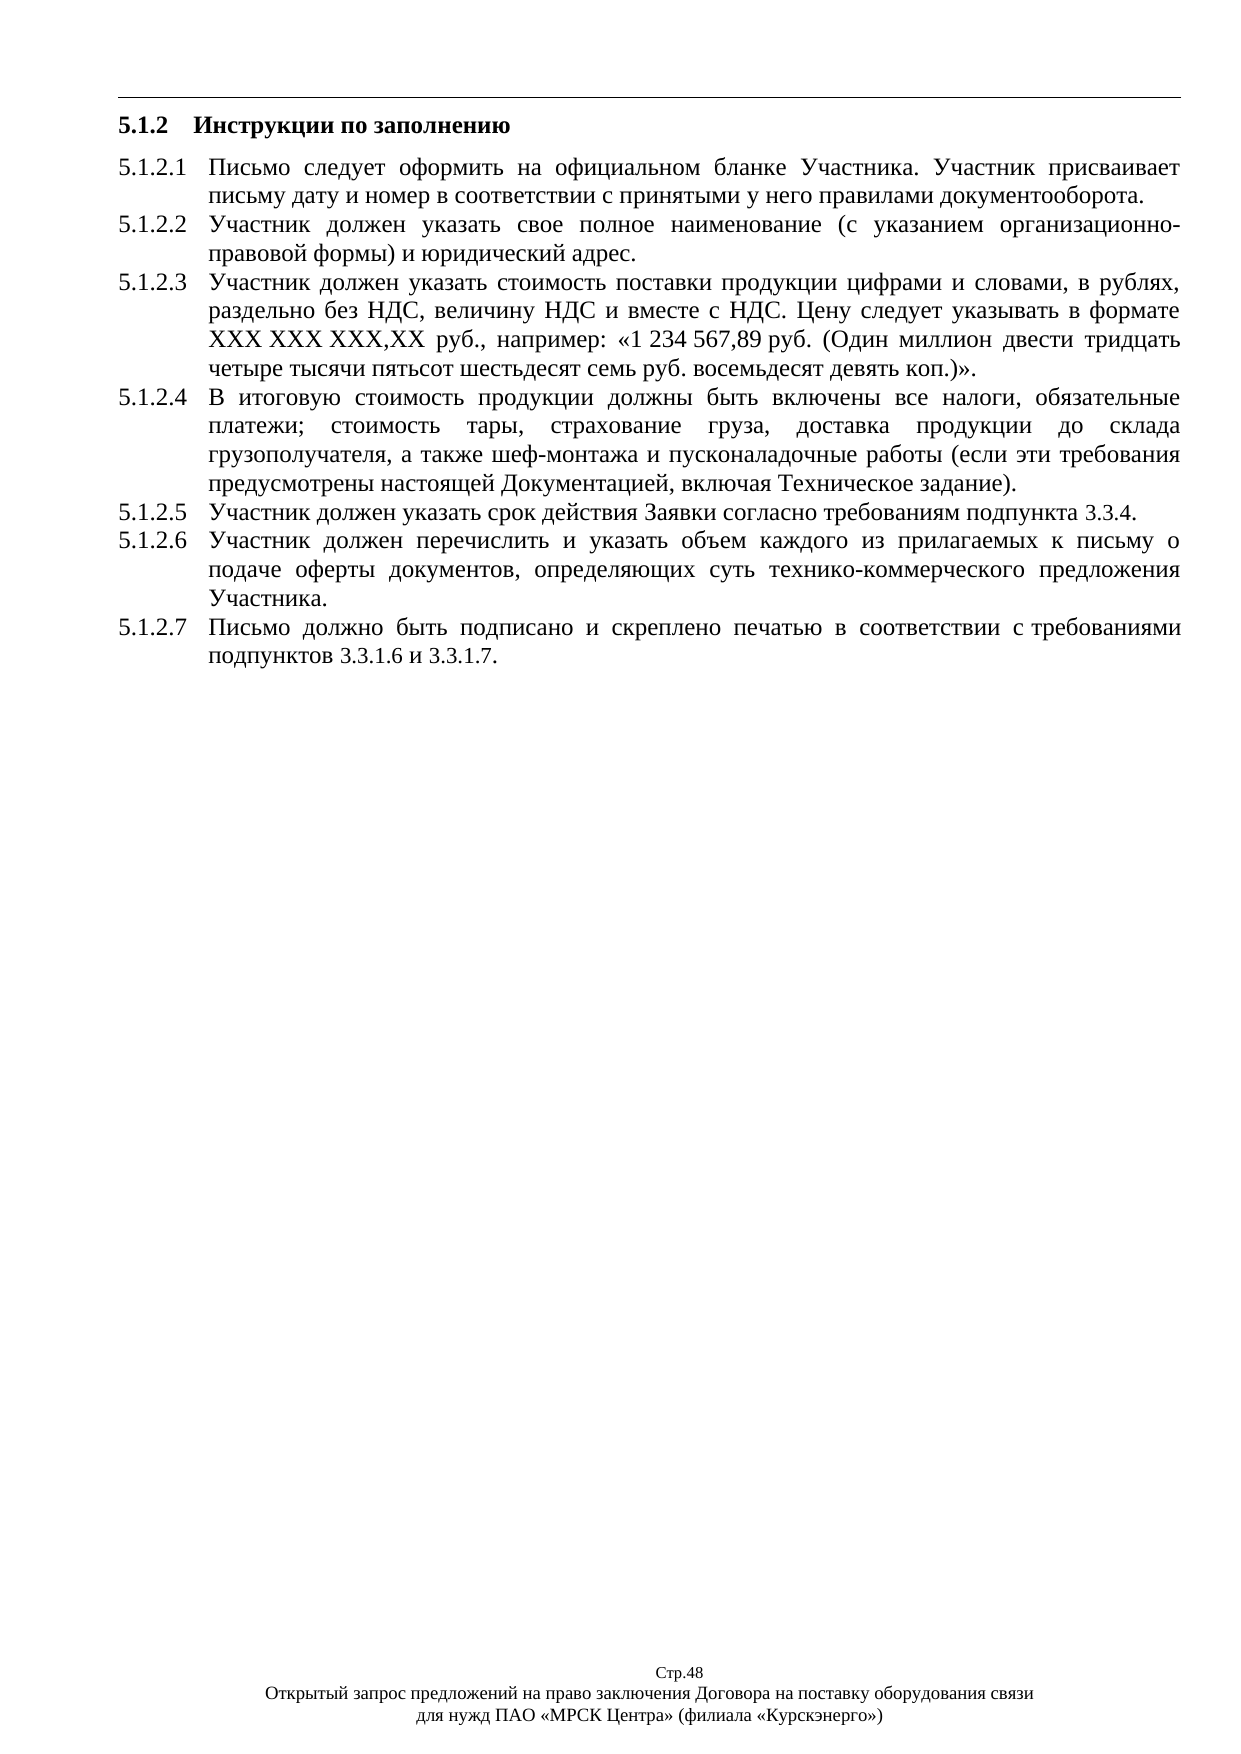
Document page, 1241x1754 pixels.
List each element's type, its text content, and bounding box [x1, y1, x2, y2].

list Участник должен перечислить и указать объем каждого из прилагаемых к письму о подаче оферты документов, определяющих суть технико-коммерческого предложения Участника. [118, 526, 1181, 612]
list Письмо следует оформить на официальном бланке Участника. Участник присваивает письму дату и номер в соответствии с принятыми у него правилами документооборота. [118, 152, 1181, 209]
list Участник должен указать срок действия Заявки согласно требованиям подпункта 3.3.4. [118, 497, 1181, 526]
list Участник должен указать стоимость поставки продукции цифрами и словами, в рублях, раздельно без НДС, величину НДС и вместе с НДС. Цену следует указывать в формате ХХХ ХХХ ХХХ,ХХ руб., например: «1 234 567,89 руб. (Один миллион двести тридцать четыре тысячи пятьсот шестьдесят семь руб. восемьдесят девять коп.)». [118, 267, 1181, 382]
list Участник должен указать свое полное наименование (с указанием организационно-правовой формы) и юридический адрес. [118, 209, 1181, 267]
subtitle Инструкции по заполнению [118, 111, 1181, 139]
list Письмо должно быть подписано и скреплено печатью в соответствии с требованиями подпунктов 3.3.1.6 и 3.3.1.7. [118, 612, 1181, 669]
list В итоговую стоимость продукции должны быть включены все налоги, обязательные платежи; стоимость тары, страхование груза, доставка продукции до склада грузополучателя, а также шеф-монтажа и пусконаладочные работы (если эти требования предусмотрены настоящей Документацией, включая Техническое задание). [118, 382, 1181, 497]
